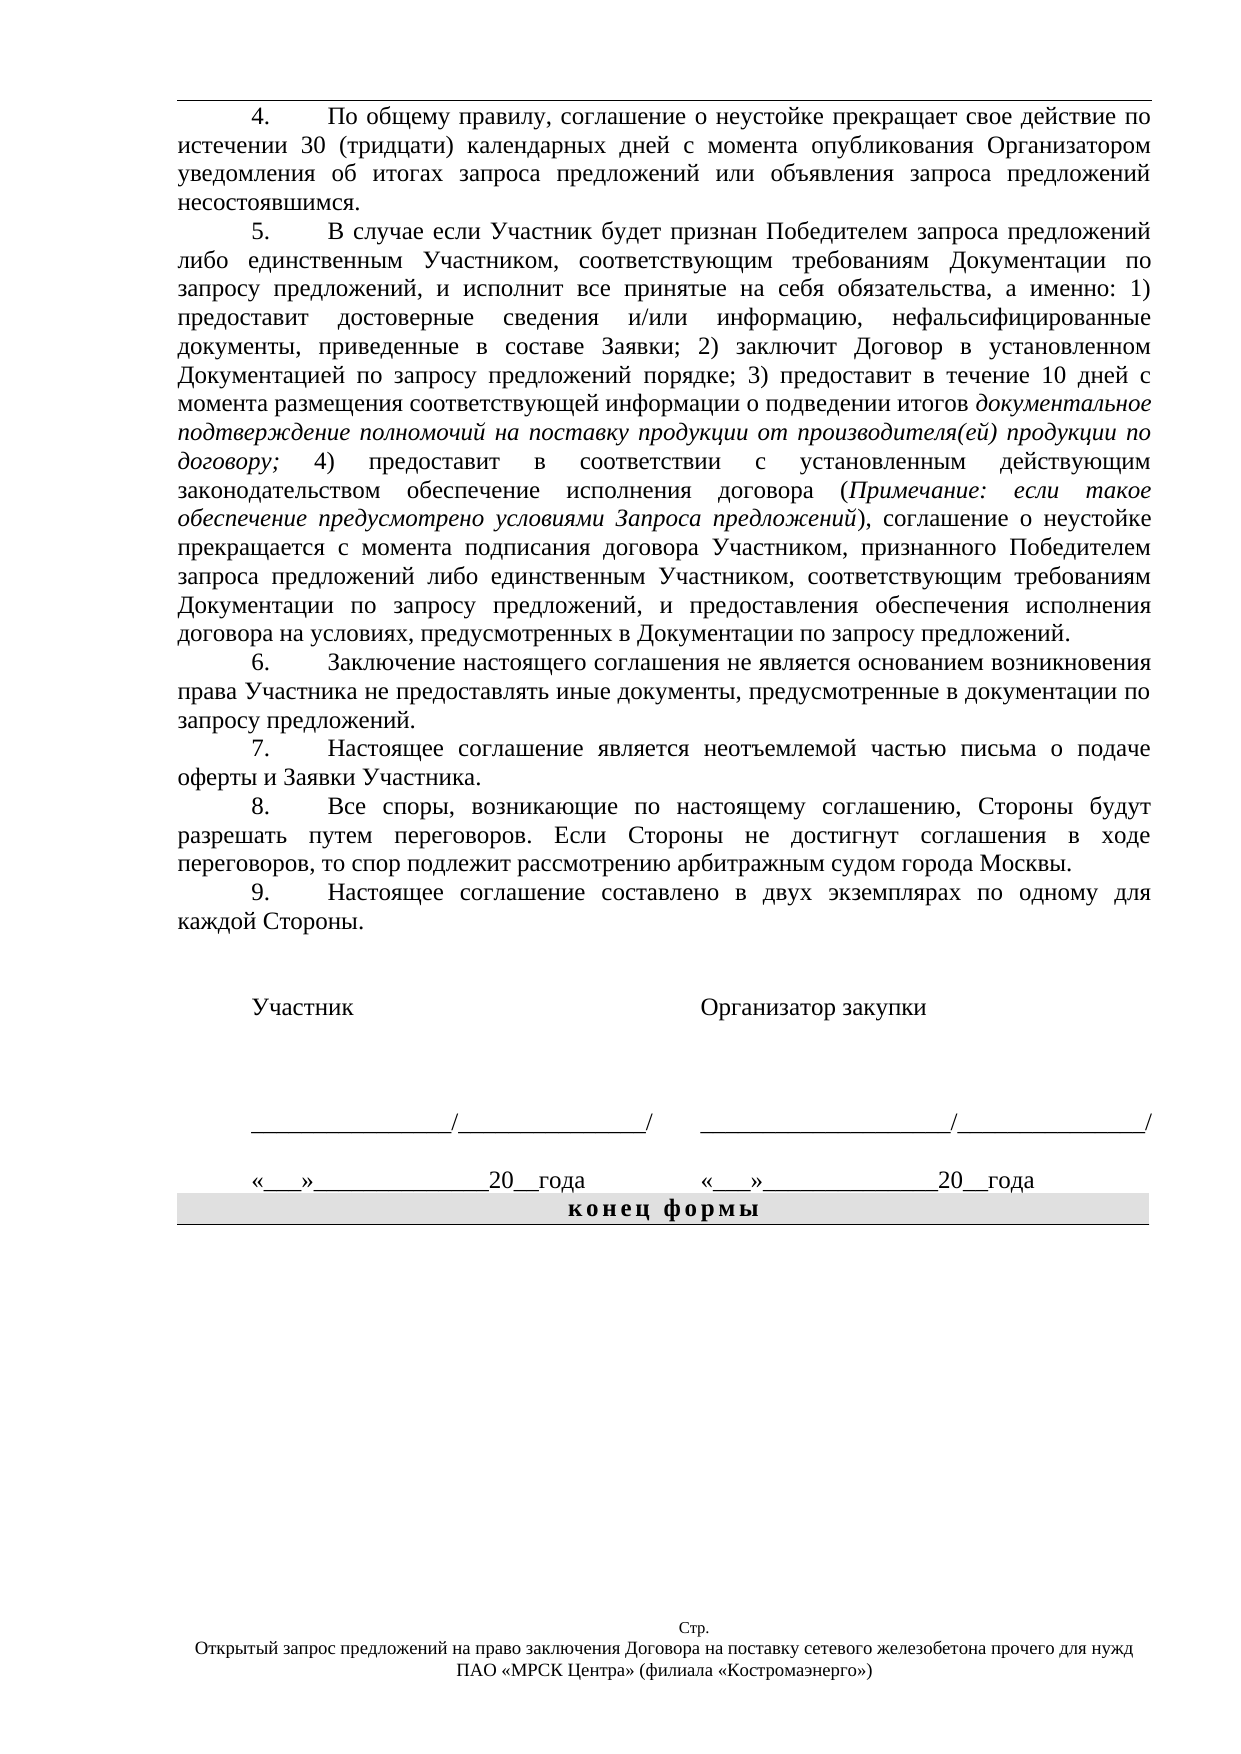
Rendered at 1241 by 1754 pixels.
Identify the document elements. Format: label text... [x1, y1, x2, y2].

list Заключение настоящего соглашения не является основанием возникновения права Участника не предоставлять иные документы, предусмотренные в документации по запросу предложений. [177, 647, 1152, 733]
table_cell ____________________/_______________/ «___»______________20__года [689, 1021, 1163, 1193]
list Все споры, возникающие по настоящему соглашению, Стороны будут разрешать путем переговоров. Если Стороны не достигнут соглашения в ходе переговоров, то спор подлежит рассмотрению арбитражным судом города Москвы. [177, 791, 1152, 877]
table_header Участник [240, 992, 689, 1021]
list Настоящее соглашение составлено в двух экземплярах по одному для каждой Стороны. [177, 877, 1152, 935]
list По общему правилу, соглашение о неустойке прекращает свое действие по истечении 30 (тридцати) календарных дней с момента опубликования Организатором уведомления об итогах запроса предложений или объявления запроса предложений несостоявшимся. [177, 101, 1152, 216]
list В случае если Участник будет признан Победителем запроса предложений либо единственным Участником, соответствующим требованиям Документации по запросу предложений, и исполнит все принятые на себя обязательства, а именно: 1) предоставит достоверные сведения и/или информацию, нефальсифицированные документы, приведенные в составе Заявки; 2) заключит Договор в установленном Документацией по запросу предложений порядке; 3) предоставит в течение 10 дней с момента размещения соответствующей информации о подведении итогов документальное подтверждение полномочий на поставку продукции от производителя(ей) продукции по договору; 4) предоставит в соответствии с установленным действующим законодательством обеспечение исполнения договора (Примечание: если такое обеспечение предусмотрено условиями Запроса предложений), соглашение о неустойке прекращается с момента подписания договора Участником, признанного Победителем запроса предложений либо единственным Участником, соответствующим требованиям Документации по запросу предложений, и предоставления обеспечения исполнения договора на условиях, предусмотренных в Документации по запросу предложений. [177, 216, 1152, 647]
list Настоящее соглашение является неотъемлемой частью письма о подаче оферты и Заявки Участника. [177, 733, 1152, 791]
text конец формы [177, 1193, 1149, 1224]
table_cell ________________/_______________/ «___»______________20__года [240, 1021, 689, 1193]
table_header Организатор закупки [689, 992, 1163, 1021]
